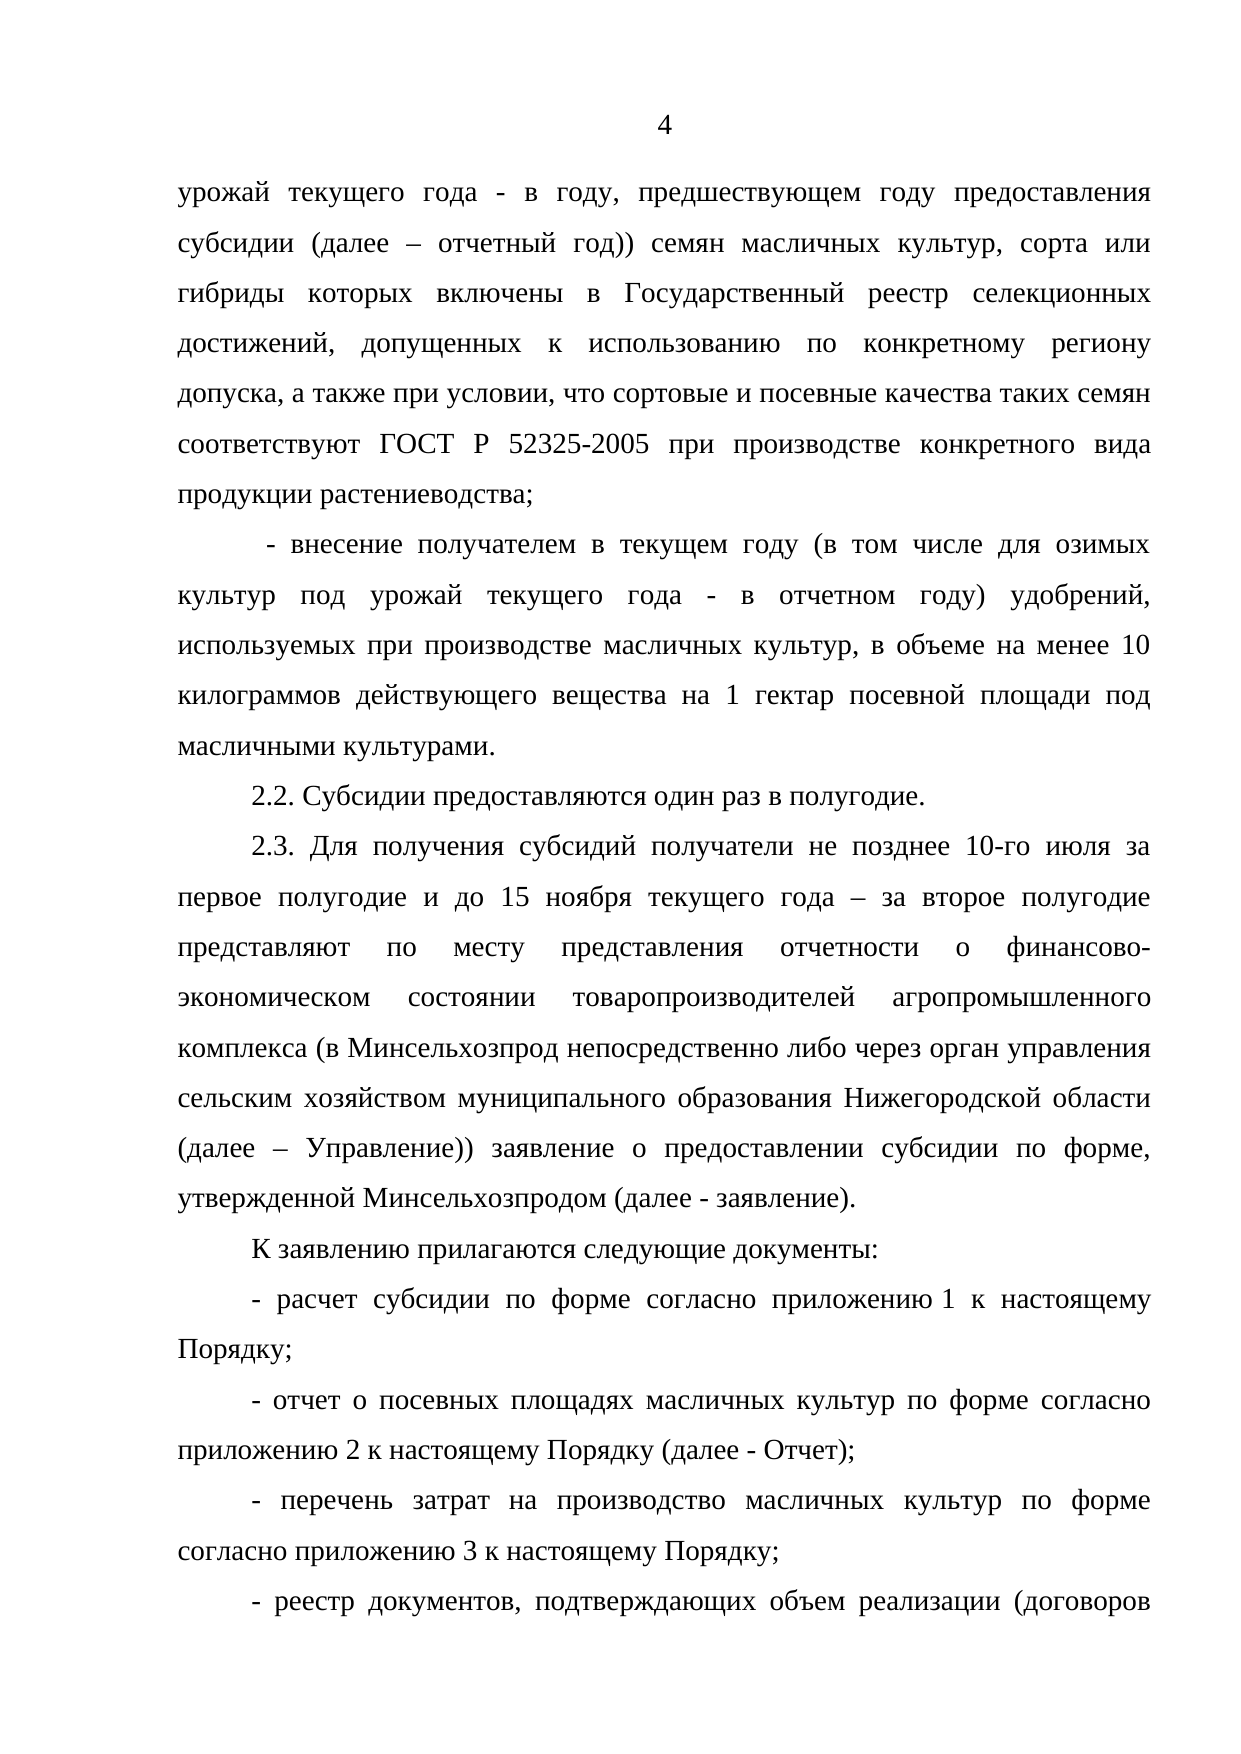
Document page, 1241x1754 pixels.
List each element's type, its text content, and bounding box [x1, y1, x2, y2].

text - отчет о посевных площадях масличных культур по форме согласно приложению 2 к настоящему Порядку (далее - Отчет); [177, 1382, 1152, 1466]
text К заявлению прилагаются следующие документы: [177, 1231, 1152, 1264]
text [177, 1583, 1152, 1617]
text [177, 174, 1152, 510]
text - расчет субсидии по форме согласно приложению 1 к настоящему Порядку; [177, 1281, 1152, 1365]
text - внесение получателем в текущем году (в том числе для озимых культур под урожай текущего года - в отчетном году) удобрений, используемых при производстве масличных культур, в объеме на менее 10 килограммов действующего вещества на 1 гектар посевной площади под масличными культурами. [177, 527, 1152, 761]
text 2.3. Для получения субсидий получатели не позднее 10-го июля за первое полугодие и до 15 ноября текущего года – за второе полугодие представляют по месту представления отчетности о финансово-экономическом состоянии товаропроизводителей агропромышленного комплекса (в Минсельхозпрод непосредственно либо через орган управления сельским хозяйством муниципального образования Нижегородской области (далее – Управление)) заявление о предоставлении субсидии по форме, утвержденной Минсельхозпродом (далее - заявление). [177, 828, 1152, 1214]
text 2.2. Субсидии предоставляются один раз в полугодие. [177, 778, 1152, 812]
text - перечень затрат на производство масличных культур по форме согласно приложению 3 к настоящему Порядку; [177, 1482, 1152, 1566]
